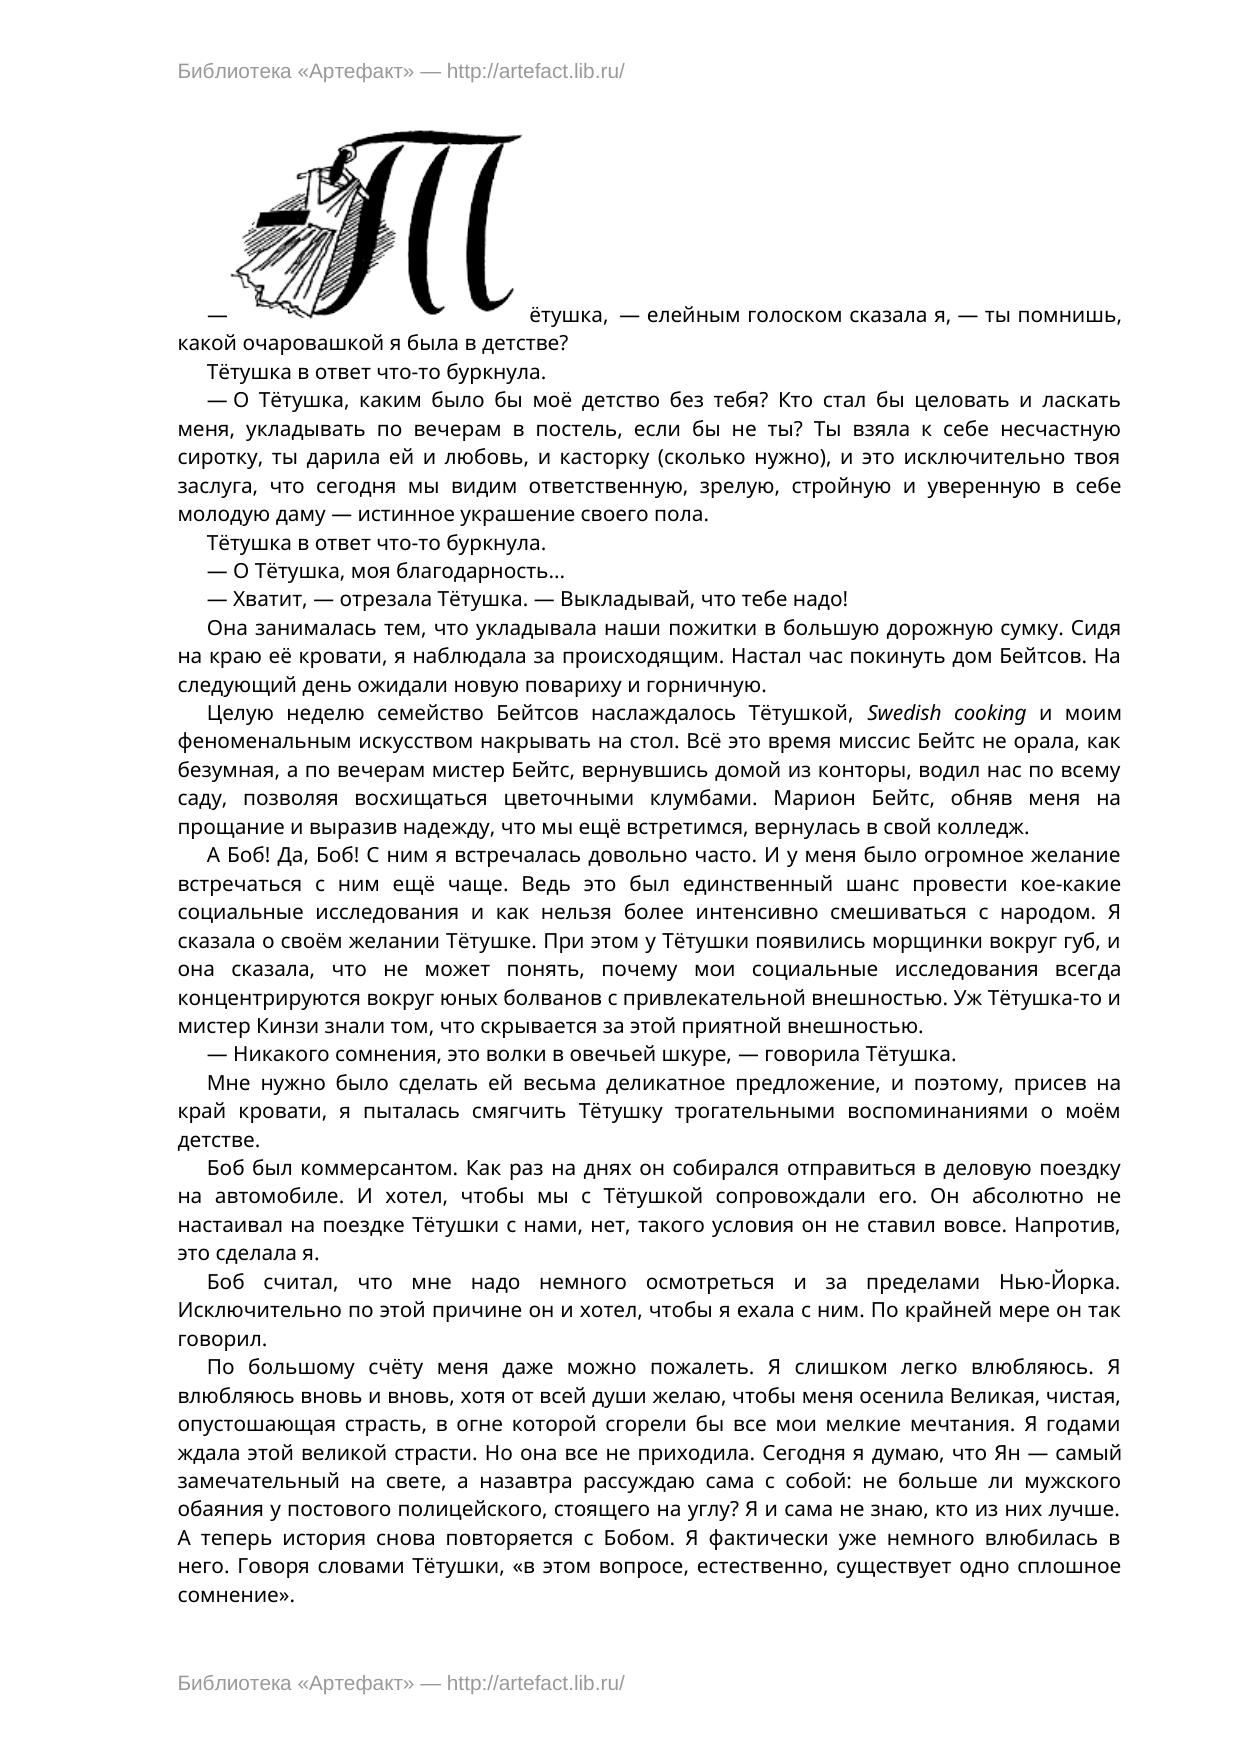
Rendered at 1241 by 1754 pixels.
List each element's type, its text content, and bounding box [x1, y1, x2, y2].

text Мне нужно было сделать ей весьма деликатное предложение, и поэтому, присев на край кровати, я пыталась смягчить Тётушку трогательными воспоминаниями о моём детстве. [177, 1068, 1122, 1153]
text — О Тётушка, каким было бы моё детство без тебя? Кто стал бы целовать и ласкать меня, укладывать по вечерам в постель, если бы не ты? Ты взяла к себе несчастную сиротку, ты дарила ей и любовь, и касторку (сколько нужно), и это исключительно твоя заслуга, что сегодня мы видим ответственную, зрелую, стройную и уверенную в себе молодую даму — истинное украшение своего пола. [177, 385, 1122, 528]
text — Хватит, — отрезала Тётушка. — Выкладывай, что тебе надо! [177, 584, 1122, 613]
text Боб был коммерсантом. Как раз на днях он собирался отправиться в деловую поездку на автомобиле. И хотел, чтобы мы с Тётушкой сопровождали его. Он абсолютно не настаивал на поездке Тётушки с нами, нет, такого условия он не ставил вовсе. Напротив, это сделала я. [177, 1153, 1122, 1267]
text Она занималась тем, что укладывала наши пожитки в большую дорожную сумку. Сидя на краю её кровати, я наблюдала за происходящим. Настал час покинуть дом Бейтсов. На следующий день ожидали новую повариху и горничную. [177, 613, 1122, 698]
text Тётушка в ответ что-то буркнула. [177, 528, 1122, 556]
text Тётушка в ответ что-то буркнула. [177, 357, 1122, 385]
text — Никакого сомнения, это волки в овечьей шкуре, — говорила Тётушка. [177, 1039, 1122, 1068]
text Целую неделю семейство Бейтсов наслаждалось Тётушкой, Swedish cooking и моим феноменальным искусством накрывать на стол. Всё это время миссис Бейтс не орала, как безумная, а по вечерам мистер Бейтс, вернувшись домой из конторы, водил нас по всему саду, позволяя восхищаться цветочными клумбами. Марион Бейтс, обняв меня на прощание и выразив надежду, что мы ещё встретимся, вернулась в свой колледж. [177, 698, 1122, 840]
picture [227, 118, 529, 323]
text По большому счёту меня даже можно пожалеть. Я слишком легко влюбляюсь. Я влюбляюсь вновь и вновь, хотя от всей души желаю, чтобы меня осенила Великая, чистая, опустошающая страсть, в огне которой сгорели бы все мои мелкие мечтания. Я годами ждала этой великой страсти. Но она все не приходила. Сегодня я думаю, что Ян — самый замечательный на свете, а назавтра рассуждаю сама с собой: не больше ли мужского обаяния у постового полицейского, стоящего на углу? Я и сама не знаю, кто из них лучше. А теперь история снова повторяется с Бобом. Я фактически уже немного влюбилась в него. Говоря словами Тётушки, «в этом вопросе, естественно, существует одно сплошное сомнение». [177, 1352, 1122, 1608]
text А Боб! Да, Боб! С ним я встречалась довольно часто. И у меня было огромное желание встречаться с ним ещё чаще. Ведь это был единственный шанс провести кое-какие социальные исследования и как нельзя более интенсивно смешиваться с народом. Я сказала о своём желании Тётушке. При этом у Тётушки появились морщинки вокруг губ, и она сказала, что не может понять, почему мои социальные исследования всегда концентрируются вокруг юных болванов с привлекательной внешностью. Уж Тётушка-то и мистер Кинзи знали том, что скрывается за этой приятной внешностью. [177, 840, 1122, 1039]
text Боб считал, что мне надо немного осмотреться и за пределами Нью-Йорка. Исключительно по этой причине он и хотел, чтобы я ехала с ним. По крайней мере он так говорил. [177, 1267, 1122, 1352]
text — О Тётушка, моя благодарность... [177, 556, 1122, 584]
